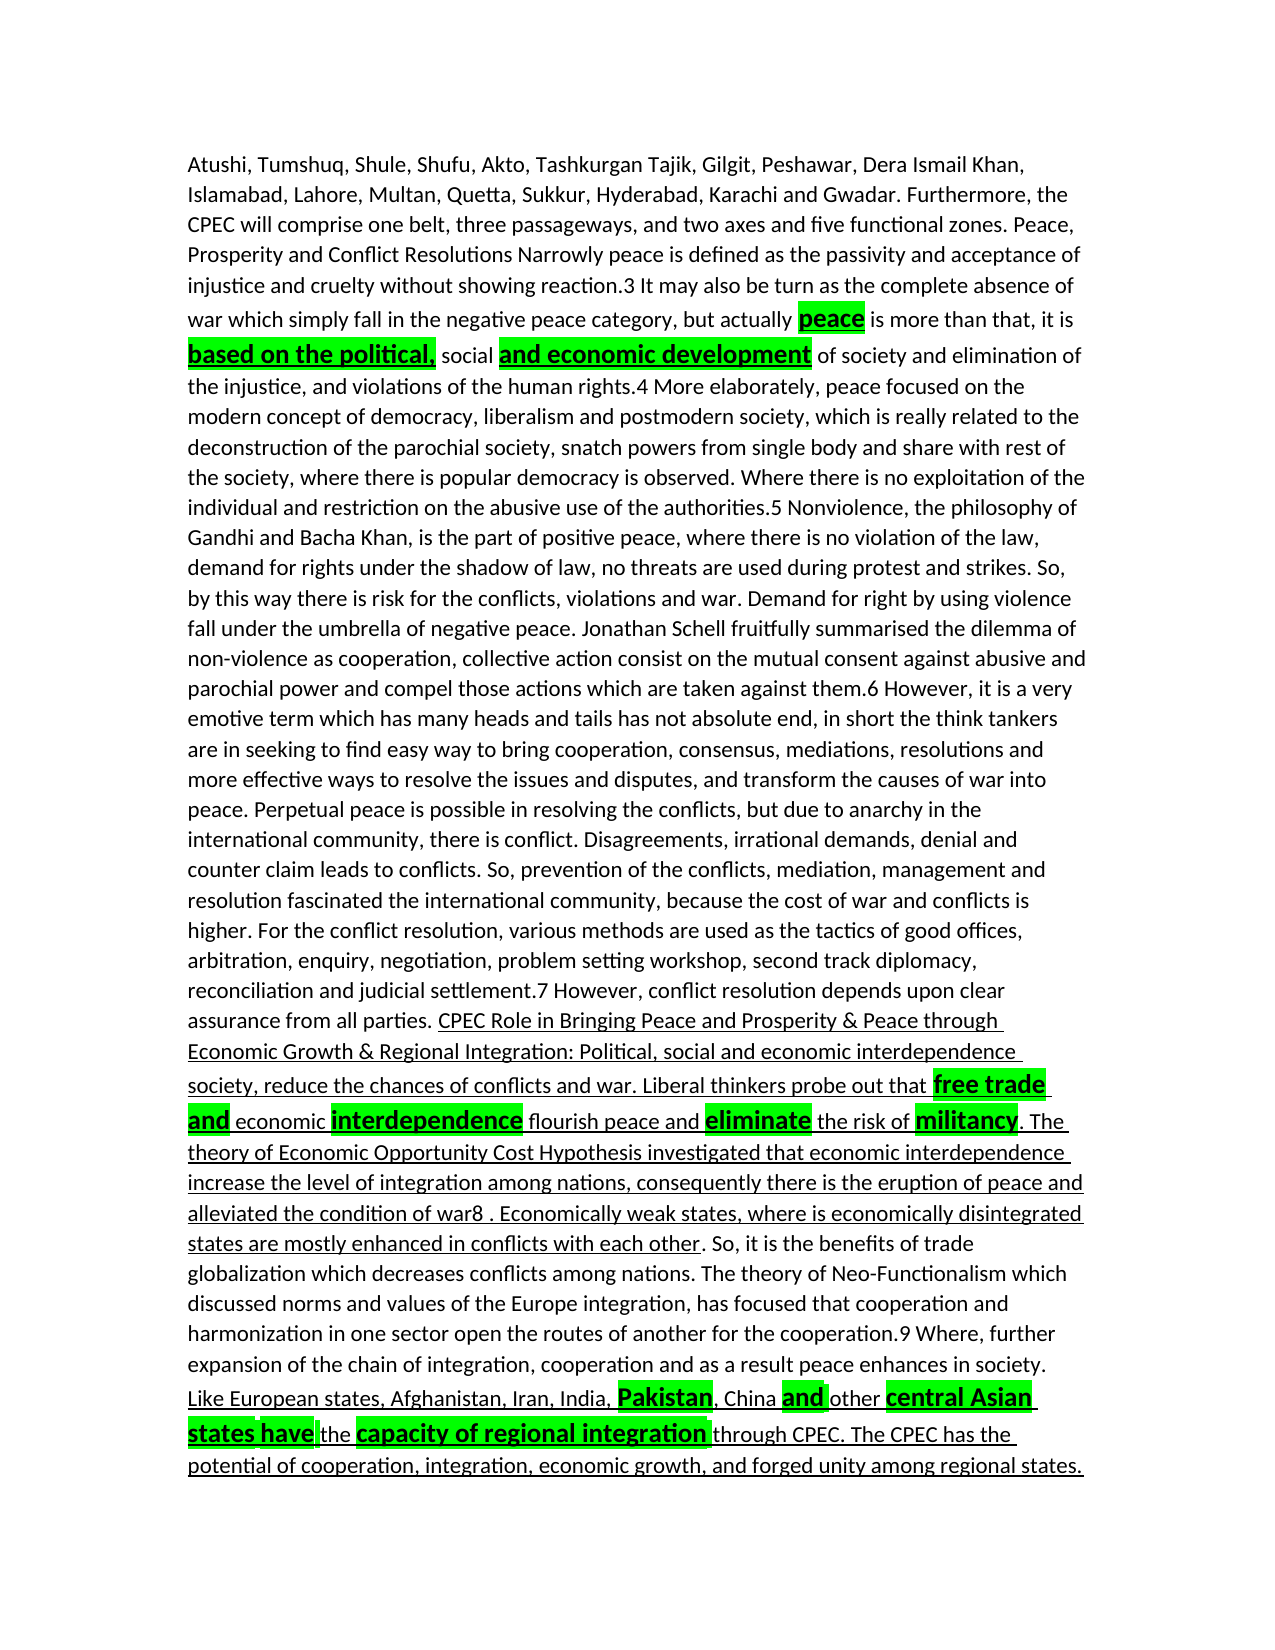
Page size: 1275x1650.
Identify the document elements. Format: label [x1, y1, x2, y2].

text [187, 150, 1087, 1479]
